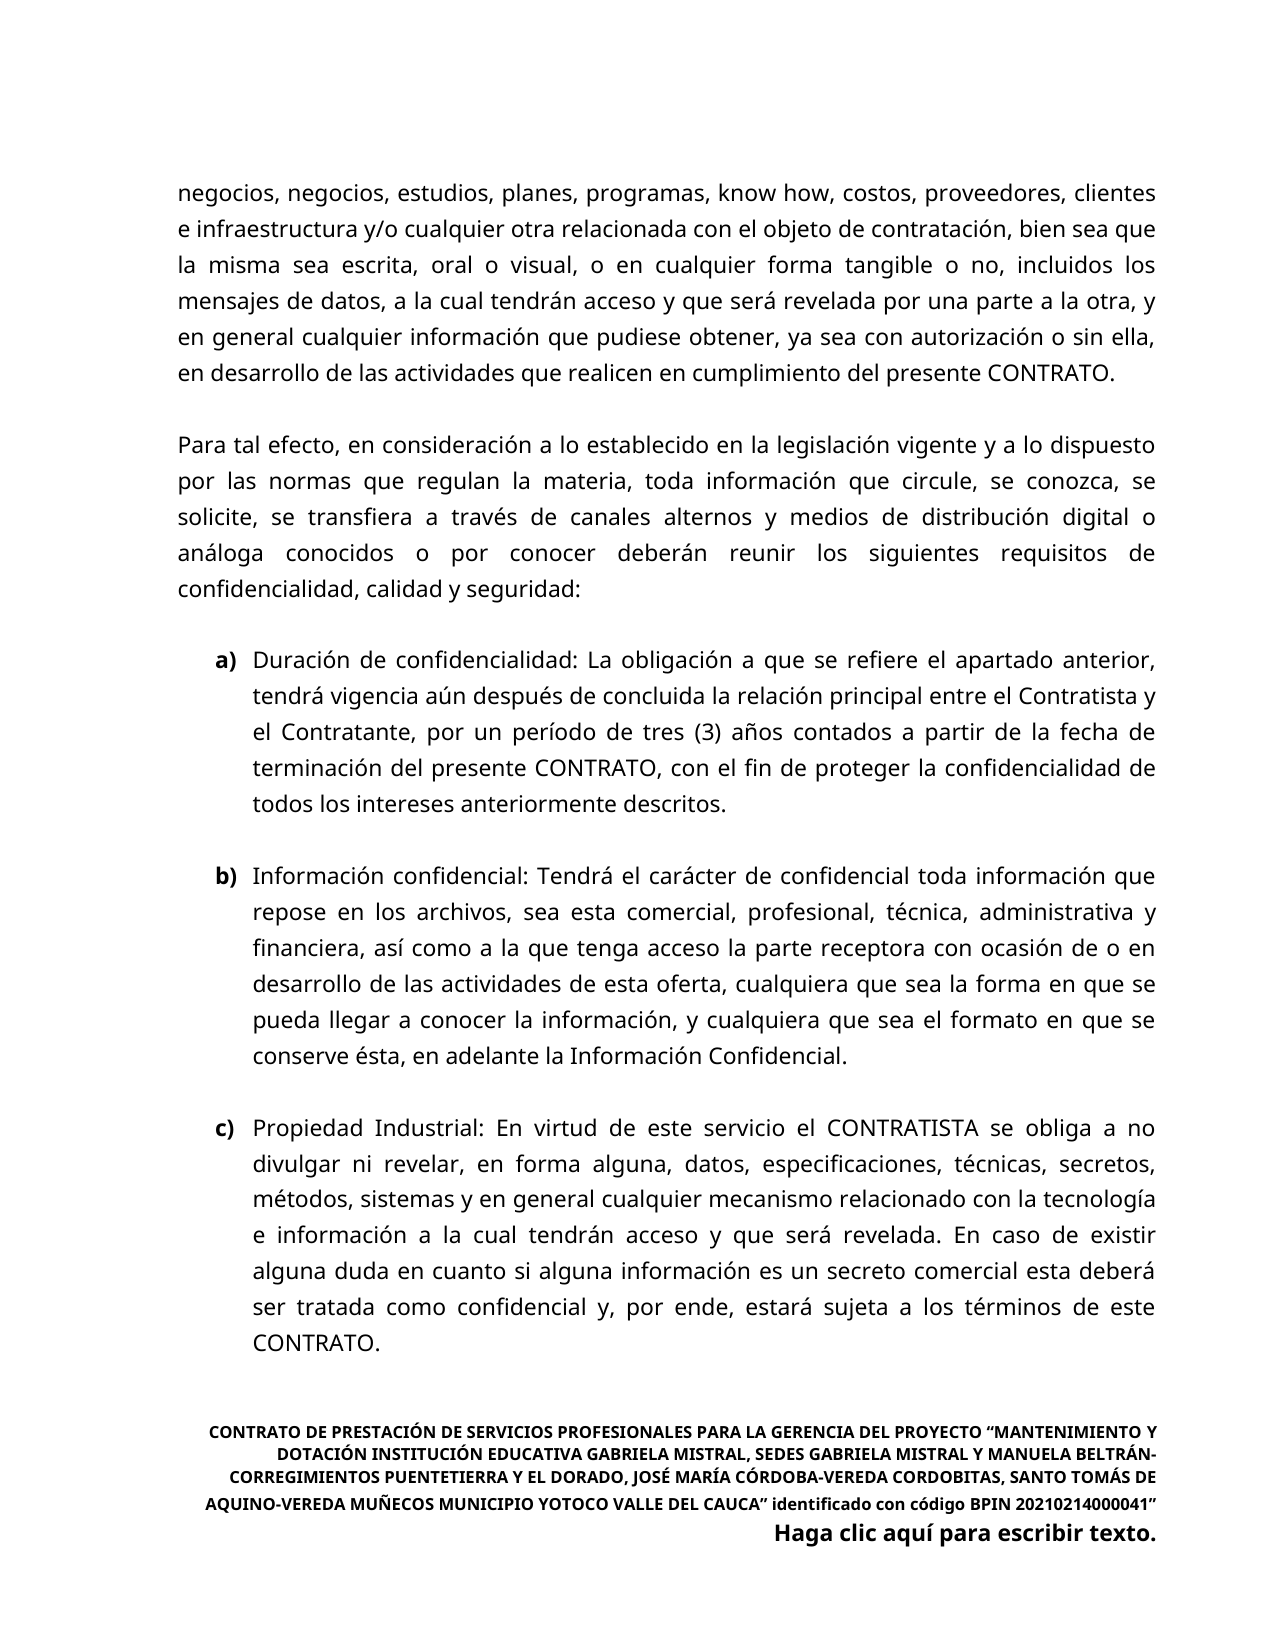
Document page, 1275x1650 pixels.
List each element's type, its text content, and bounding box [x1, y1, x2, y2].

text Para tal efecto, en consideración a lo establecido en la legislación vigente y a lo dispuesto por las normas que regulan la materia, toda información que circule, se conozca, se solicite, se transfiera a través de canales alternos y medios de distribución digital o análoga conocidos o por conocer deberán reunir los siguientes requisitos de confidencialidad, calidad y seguridad: [177, 429, 1157, 604]
list Duración de confidencialidad: La obligación a que se refiere el apartado anterior, tendrá vigencia aún después de concluida la relación principal entre el Contratista y el Contratante, por un período de tres (3) años contados a partir de la fecha de terminación del presente CONTRATO, con el fin de proteger la confidencialidad de todos los intereses anteriormente descritos. [215, 644, 1157, 819]
list Propiedad Industrial: En virtud de este servicio el CONTRATISTA se obliga a no divulgar ni revelar, en forma alguna, datos, especificaciones, técnicas, secretos, métodos, sistemas y en general cualquier mecanismo relacionado con la tecnología e información a la cual tendrán acceso y que será revelada. En caso de existir alguna duda en cuanto si alguna información es un secreto comercial esta deberá ser tratada como confidencial y, por ende, estará sujeta a los términos de este CONTRATO. [215, 1112, 1157, 1358]
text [177, 177, 1157, 388]
list Información confidencial: Tendrá el carácter de confidencial toda información que repose en los archivos, sea esta comercial, profesional, técnica, administrativa y financiera, así como a la que tenga acceso la parte receptora con ocasión de o en desarrollo de las actividades de esta oferta, cualquiera que sea la forma en que se pueda llegar a conocer la información, y cualquiera que sea el formato en que se conserve ésta, en adelante la Información Confidencial. [215, 860, 1157, 1071]
